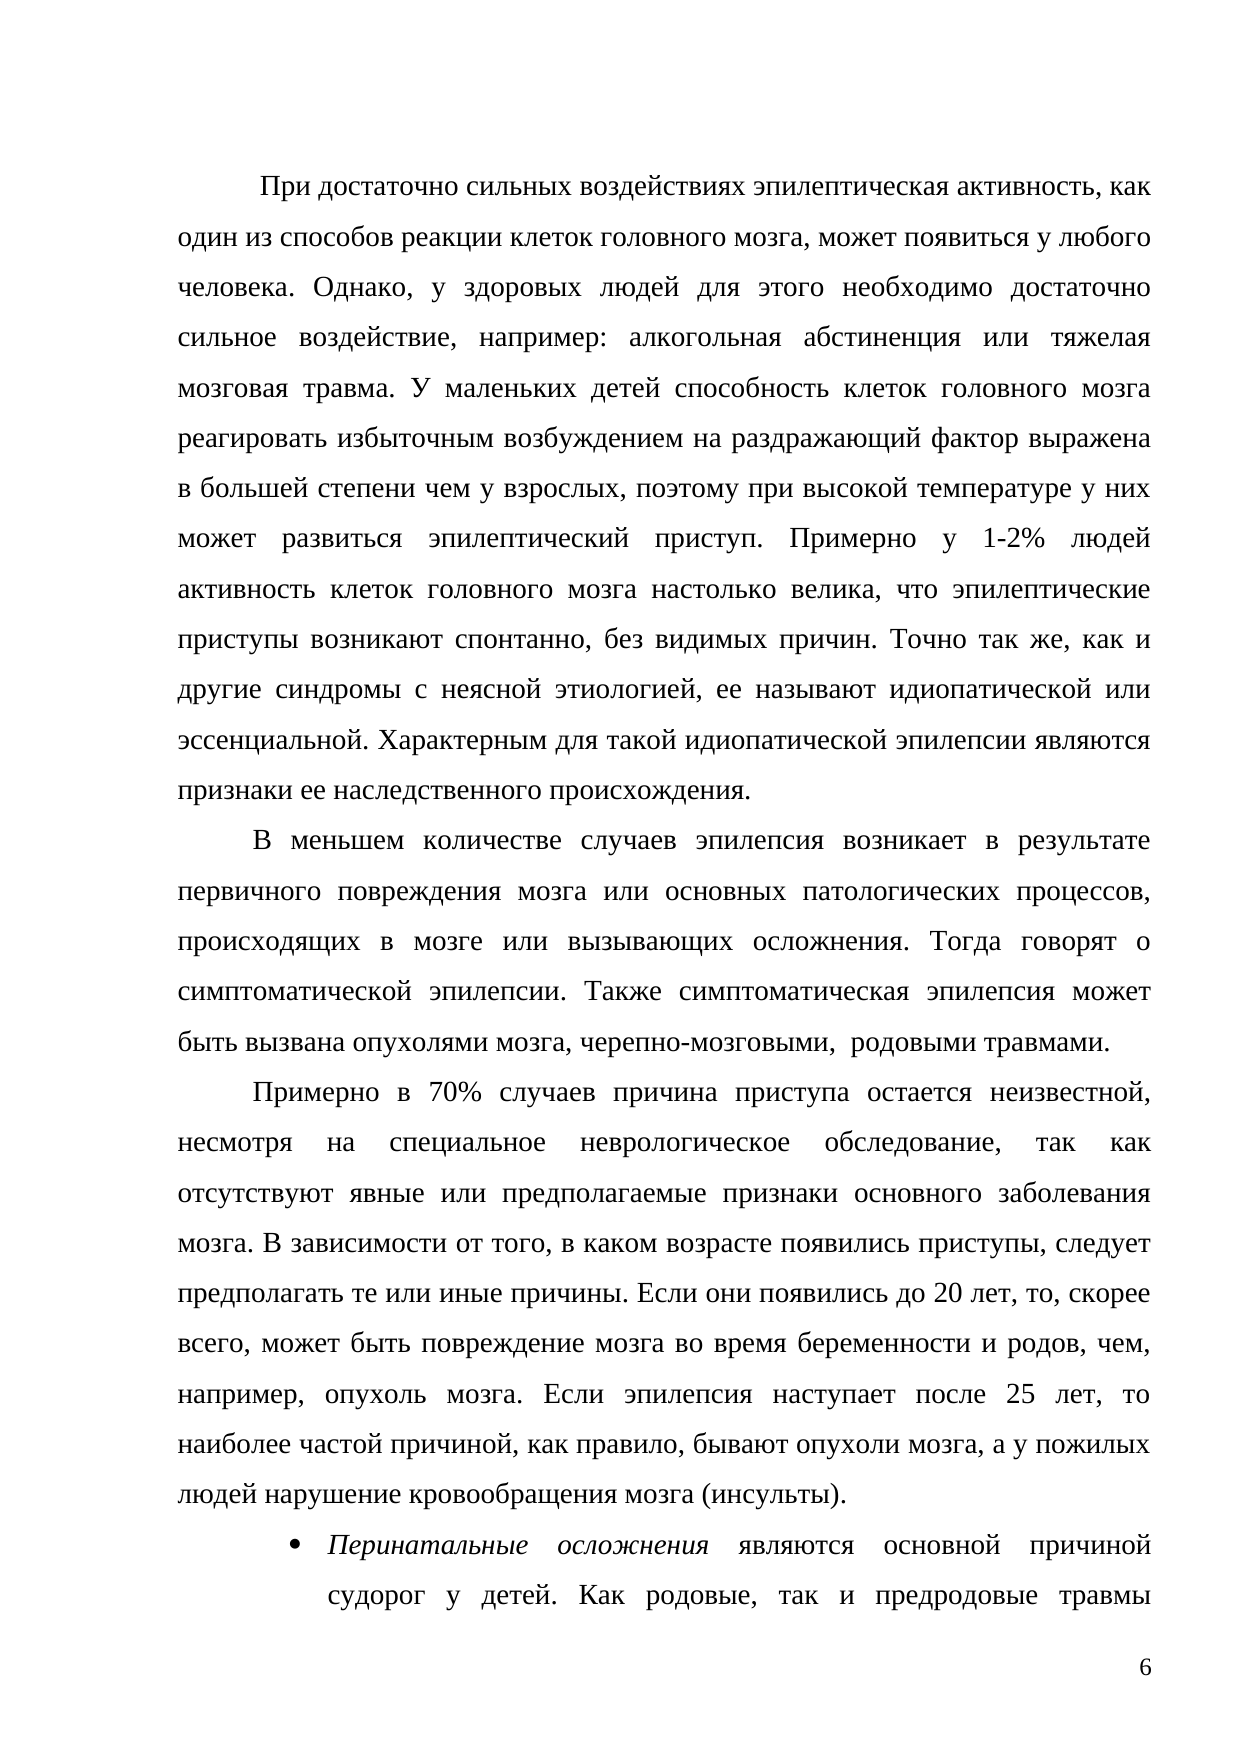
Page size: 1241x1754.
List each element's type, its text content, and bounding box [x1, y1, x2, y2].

text Примерно в 70% случаев причина приступа остается неизвестной, несмотря на специальное неврологическое обследование, так как отсутствуют явные или предполагаемые признаки основного заболевания мозга. В зависимости от того, в каком возрасте появились приступы, следует предполагать те или иные причины. Если они появились до 20 лет, то, скорее всего, может быть повреждение мозга во время беременности и родов, чем, например, опухоль мозга. Если эпилепсия наступает после 25 лет, то наиболее частой причиной, как правило, бывают опухоли мозга, а у пожилых людей нарушение кровообращения мозга (инсульты). [177, 1074, 1152, 1510]
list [290, 1527, 1152, 1611]
text В меньшем количестве случаев эпилепсия возникает в результате первичного повреждения мозга или основных патологических процессов, происходящих в мозге или вызывающих осложнения. Тогда говорят о симптоматической эпилепсии. Также симптоматическая эпилепсия может быть вызвана опухолями мозга, черепно-мозговыми, родовыми травмами. [177, 822, 1152, 1057]
text При достаточно сильных воздействиях эпилептическая активность, как один из способов реакции клеток головного мозга, может появиться у любого человека. Однако, у здоровых людей для этого необходимо достаточно сильное воздействие, например: алкогольная абстиненция или тяжелая мозговая травма. У маленьких детей способность клеток головного мозга реагировать избыточным возбуждением на раздражающий фактор выражена в большей степени чем у взрослых, поэтому при высокой температуре у них может развиться эпилептический приступ. Примерно у 1-2% людей активность клеток головного мозга настолько велика, что эпилептические приступы возникают спонтанно, без видимых причин. Точно так же, как и другие синдромы с неясной этиологией, ее называют идиопатической или эссенциальной. Характерным для такой идиопатической эпилепсии являются признаки ее наследственного происхождения. [177, 168, 1152, 806]
